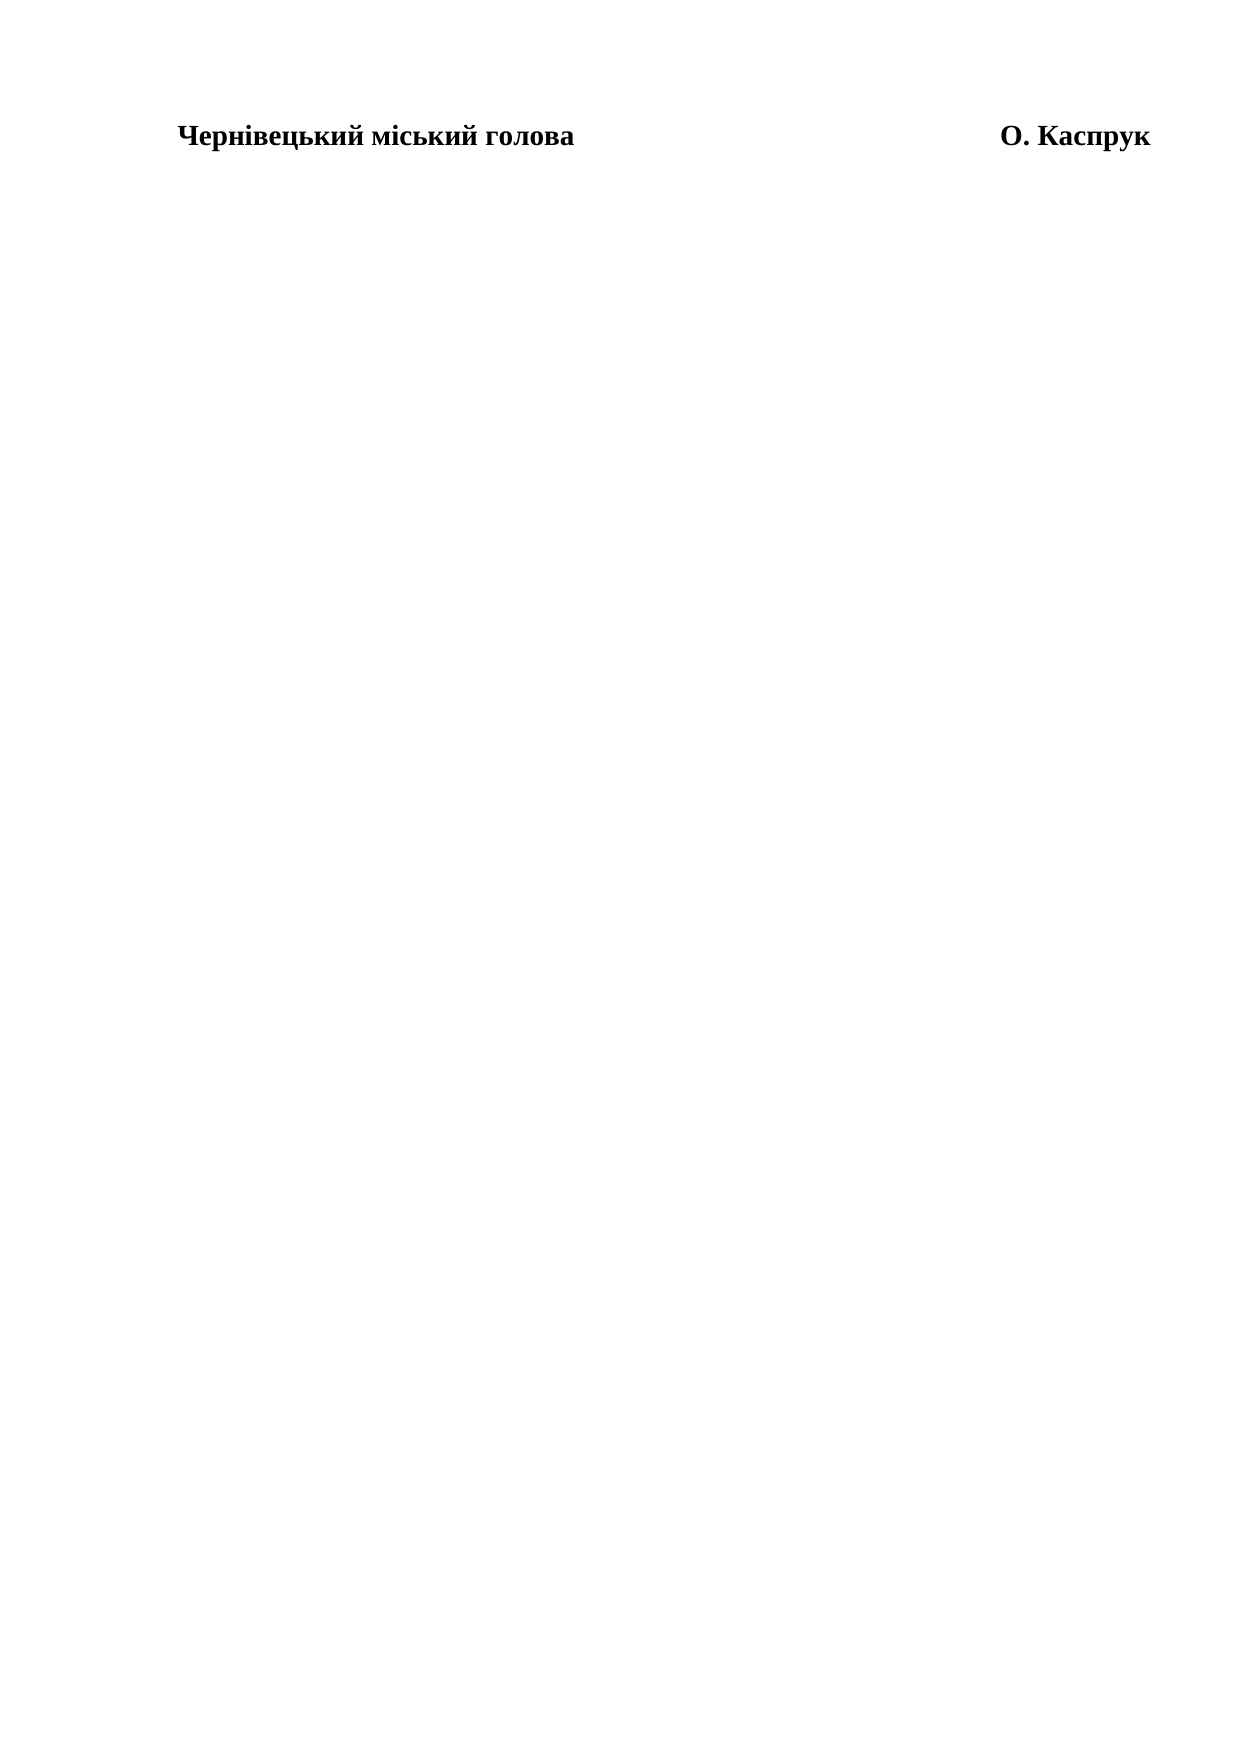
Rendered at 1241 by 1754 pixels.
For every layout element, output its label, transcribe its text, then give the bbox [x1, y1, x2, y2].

text Чернівецький міський голова О. Каспрук [177, 118, 1152, 185]
